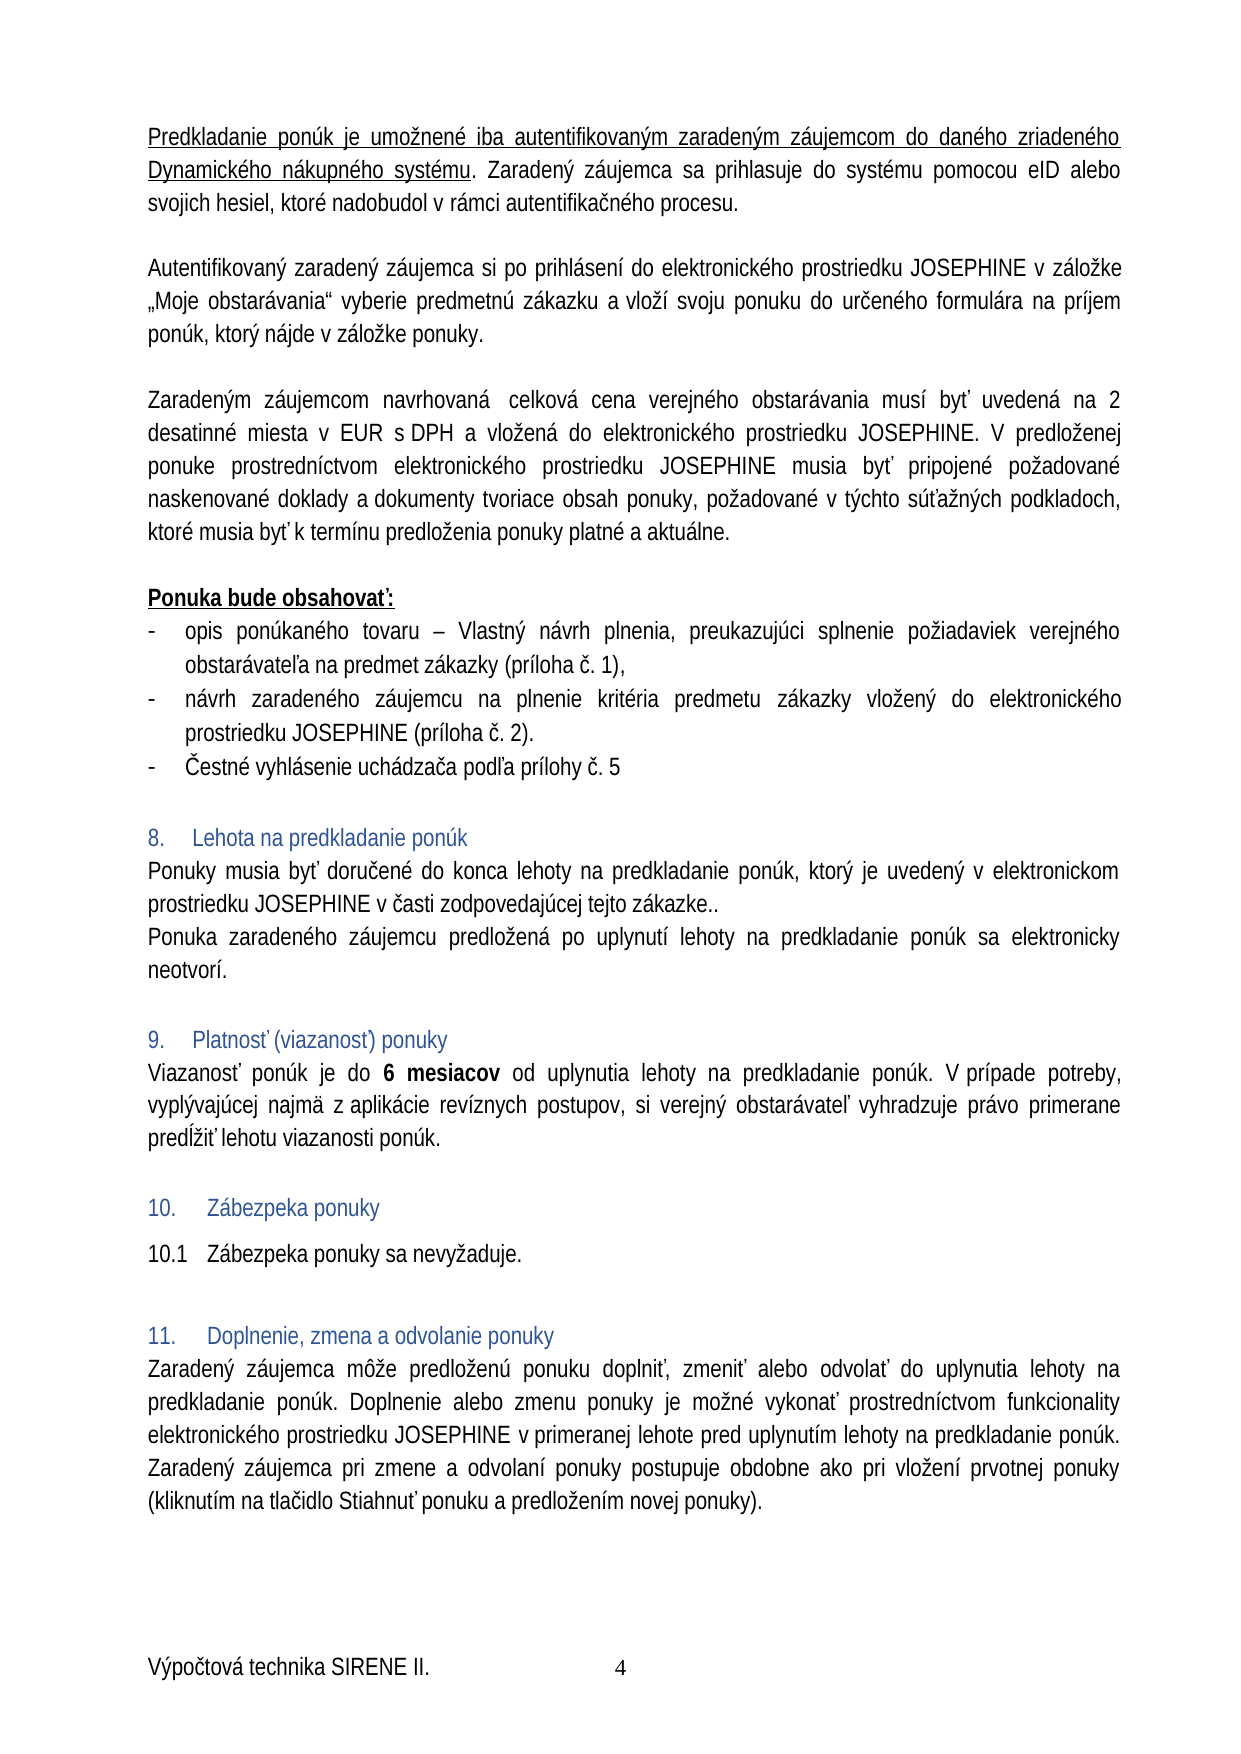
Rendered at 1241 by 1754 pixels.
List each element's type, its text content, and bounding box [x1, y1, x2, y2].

text Zaradený záujemca môže predloženú ponuku doplniť, zmeniť alebo odvolať do uplynutia lehoty na predkladanie ponúk. Doplnenie alebo zmenu ponuky je možné vykonať prostredníctvom funkcionality elektronického prostriedku JOSEPHINE v primeranej lehote pred uplynutím lehoty na predkladanie ponúk. Zaradený záujemca pri zmene a odvolaní ponuky postupuje obdobne ako pri vložení prvotnej ponuky (kliknutím na tlačidlo Stiahnuť ponuku a predložením novej ponuky). [148, 1354, 1122, 1514]
text Ponuka zaradeného záujemcu predložená po uplynutí lehoty na predkladanie ponúk sa elektronicky neotvorí. [148, 922, 1122, 983]
subtitle Lehota na predkladanie ponúk [148, 823, 1122, 852]
list opis ponúkaného tovaru – Vlastný návrh plnenia, preukazujúci splnenie požiadaviek verejného obstarávateľa na predmet zákazky (príloha č. 1), [148, 616, 1122, 679]
text Viazanosť ponúk je do 6 mesiacov od uplynutia lehoty na predkladanie ponúk. V prípade potreby, vyplývajúcej najmä z aplikácie revíznych postupov, si verejný obstarávateľ vyhradzuje právo primerane predĺžiť lehotu viazanosti ponúk. [148, 1058, 1122, 1152]
subtitle Platnosť (viazanosť) ponuky [148, 1025, 1122, 1053]
list Zábezpeka ponuky sa nevyžaduje. [148, 1239, 1122, 1267]
text Predkladanie ponúk je umožnené iba autentifikovaným zaradeným záujemcom do daného zriadeného Dynamického nákupného systému. Zaradený záujemca sa prihlasuje do systému pomocou eID alebo svojich hesiel, ktoré nadobudol v rámci autentifikačného procesu. [148, 122, 1122, 216]
list Čestné vyhlásenie uchádzača podľa prílohy č. 5 [148, 751, 1122, 781]
text Ponuka bude obsahovať: [148, 583, 1122, 611]
text Ponuky musia byť doručené do konca lehoty na predkladanie ponúk, ktorý je uvedený v elektronickom prostriedku JOSEPHINE v časti zodpovedajúcej tejto zákazke.. [148, 856, 1122, 917]
list návrh zaradeného záujemcu na plnenie kritéria predmetu zákazky vložený do elektronického prostriedku JOSEPHINE (príloha č. 2). [148, 683, 1122, 747]
text Autentifikovaný zaradený záujemca si po prihlásení do elektronického prostriedku JOSEPHINE v záložke „Moje obstarávania“ vyberie predmetnú zákazku a vloží svoju ponuku do určeného formulára na príjem ponúk, ktorý nájde v záložke ponuky. [148, 253, 1122, 348]
subtitle Doplnenie, zmena a odvolanie ponuky [148, 1321, 1122, 1350]
text Zaradeným záujemcom navrhovaná celková cena verejného obstarávania musí byť uvedená na 2 desatinné miesta v EUR s DPH a vložená do elektronického prostriedku JOSEPHINE. V predloženej ponuke prostredníctvom elektronického prostriedku JOSEPHINE musia byť pripojené požadované naskenované doklady a dokumenty tvoriace obsah ponuky, požadované v týchto súťažných podkladoch, ktoré musia byť k termínu predloženia ponuky platné a aktuálne. [148, 385, 1122, 545]
subtitle Zábezpeka ponuky [148, 1193, 1122, 1222]
